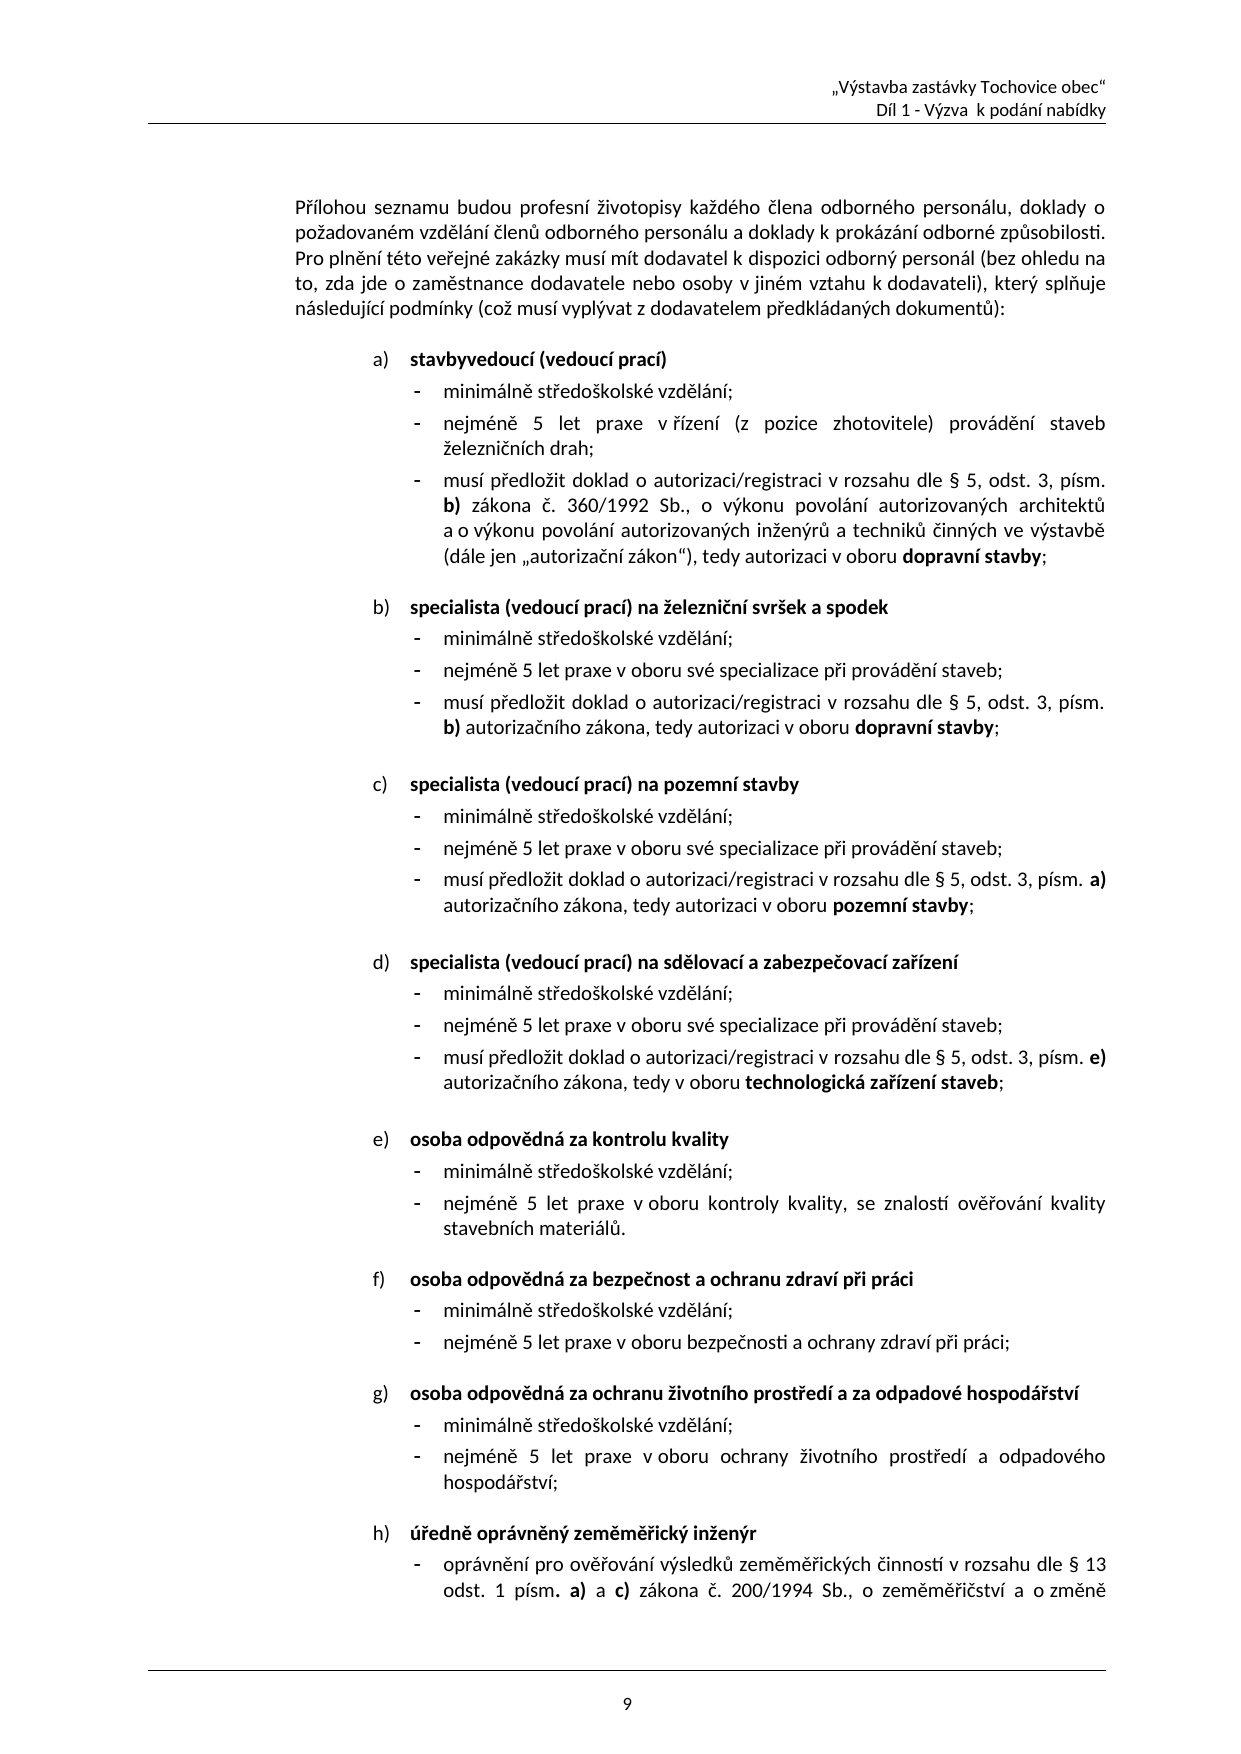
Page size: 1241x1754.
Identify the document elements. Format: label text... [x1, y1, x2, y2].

list nejméně 5 let praxe v oboru ochrany životního prostředí a odpadového hospodářství; [413, 1443, 1106, 1494]
list minimálně středoškolské vzdělání; [413, 1412, 1106, 1437]
list musí předložit doklad o autorizaci/registraci v rozsahu dle § 5, odst. 3, písm. b) zákona č. 360/1992 Sb., o výkonu povolání autorizovaných architektů a o výkonu povolání autorizovaných inženýrů a techniků činných ve výstavbě (dále jen „autorizační zákon“), tedy autorizaci v oboru dopravní stavby; [413, 467, 1106, 568]
list nejméně 5 let praxe v řízení (z pozice zhotovitele) provádění staveb železničních drah; [413, 410, 1106, 461]
list minimálně středoškolské vzdělání; [413, 981, 1106, 1006]
list osoba odpovědná za kontrolu kvality [373, 1126, 1106, 1152]
list osoba odpovědná za bezpečnost a ochranu zdraví při práci [373, 1266, 1106, 1291]
list osoba odpovědná za ochranu životního prostředí a za odpadové hospodářství [373, 1380, 1106, 1406]
list musí předložit doklad o autorizaci/registraci v rozsahu dle § 5, odst. 3, písm. b) autorizačního zákona, tedy autorizaci v oboru dopravní stavby; [413, 689, 1106, 740]
list nejméně 5 let praxe v oboru kontroly kvality, se znalostí ověřování kvality stavebních materiálů. [413, 1190, 1106, 1241]
list minimálně středoškolské vzdělání; [413, 626, 1106, 651]
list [413, 1551, 1106, 1602]
list stavbyvedoucí (vedoucí prací) [373, 346, 1106, 372]
list specialista (vedoucí prací) na pozemní stavby [373, 771, 1106, 797]
list nejméně 5 let praxe v oboru bezpečnosti a ochrany zdraví při práci; [413, 1329, 1106, 1355]
list nejméně 5 let praxe v oboru své specializace při provádění staveb; [413, 1012, 1106, 1038]
list úředně oprávněný zeměměřický inženýr [373, 1520, 1106, 1545]
list minimálně středoškolské vzdělání; [413, 1298, 1106, 1323]
text Přílohou seznamu budou profesní životopisy každého člena odborného personálu, doklady o požadovaném vzdělání členů odborného personálu a doklady k prokázání odborné způsobilosti. Pro plnění této veřejné zakázky musí mít dodavatel k dispozici odborný personál (bez ohledu na to, zda jde o zaměstnance dodavatele nebo osoby v jiném vztahu k dodavateli), který splňuje následující podmínky (což musí vyplývat z dodavatelem předkládaných dokumentů): [295, 194, 1106, 321]
list nejméně 5 let praxe v oboru své specializace při provádění staveb; [413, 657, 1106, 683]
list minimálně středoškolské vzdělání; [413, 1158, 1106, 1183]
list specialista (vedoucí prací) na železniční svršek a spodek [373, 594, 1106, 619]
list musí předložit doklad o autorizaci/registraci v rozsahu dle § 5, odst. 3, písm. a) autorizačního zákona, tedy autorizaci v oboru pozemní stavby; [413, 866, 1106, 917]
list minimálně středoškolské vzdělání; [413, 803, 1106, 828]
list minimálně středoškolské vzdělání; [413, 378, 1106, 403]
list specialista (vedoucí prací) na sdělovací a zabezpečovací zařízení [373, 949, 1106, 974]
list nejméně 5 let praxe v oboru své specializace při provádění staveb; [413, 835, 1106, 860]
list musí předložit doklad o autorizaci/registraci v rozsahu dle § 5, odst. 3, písm. e) autorizačního zákona, tedy v oboru technologická zařízení staveb; [413, 1044, 1106, 1095]
